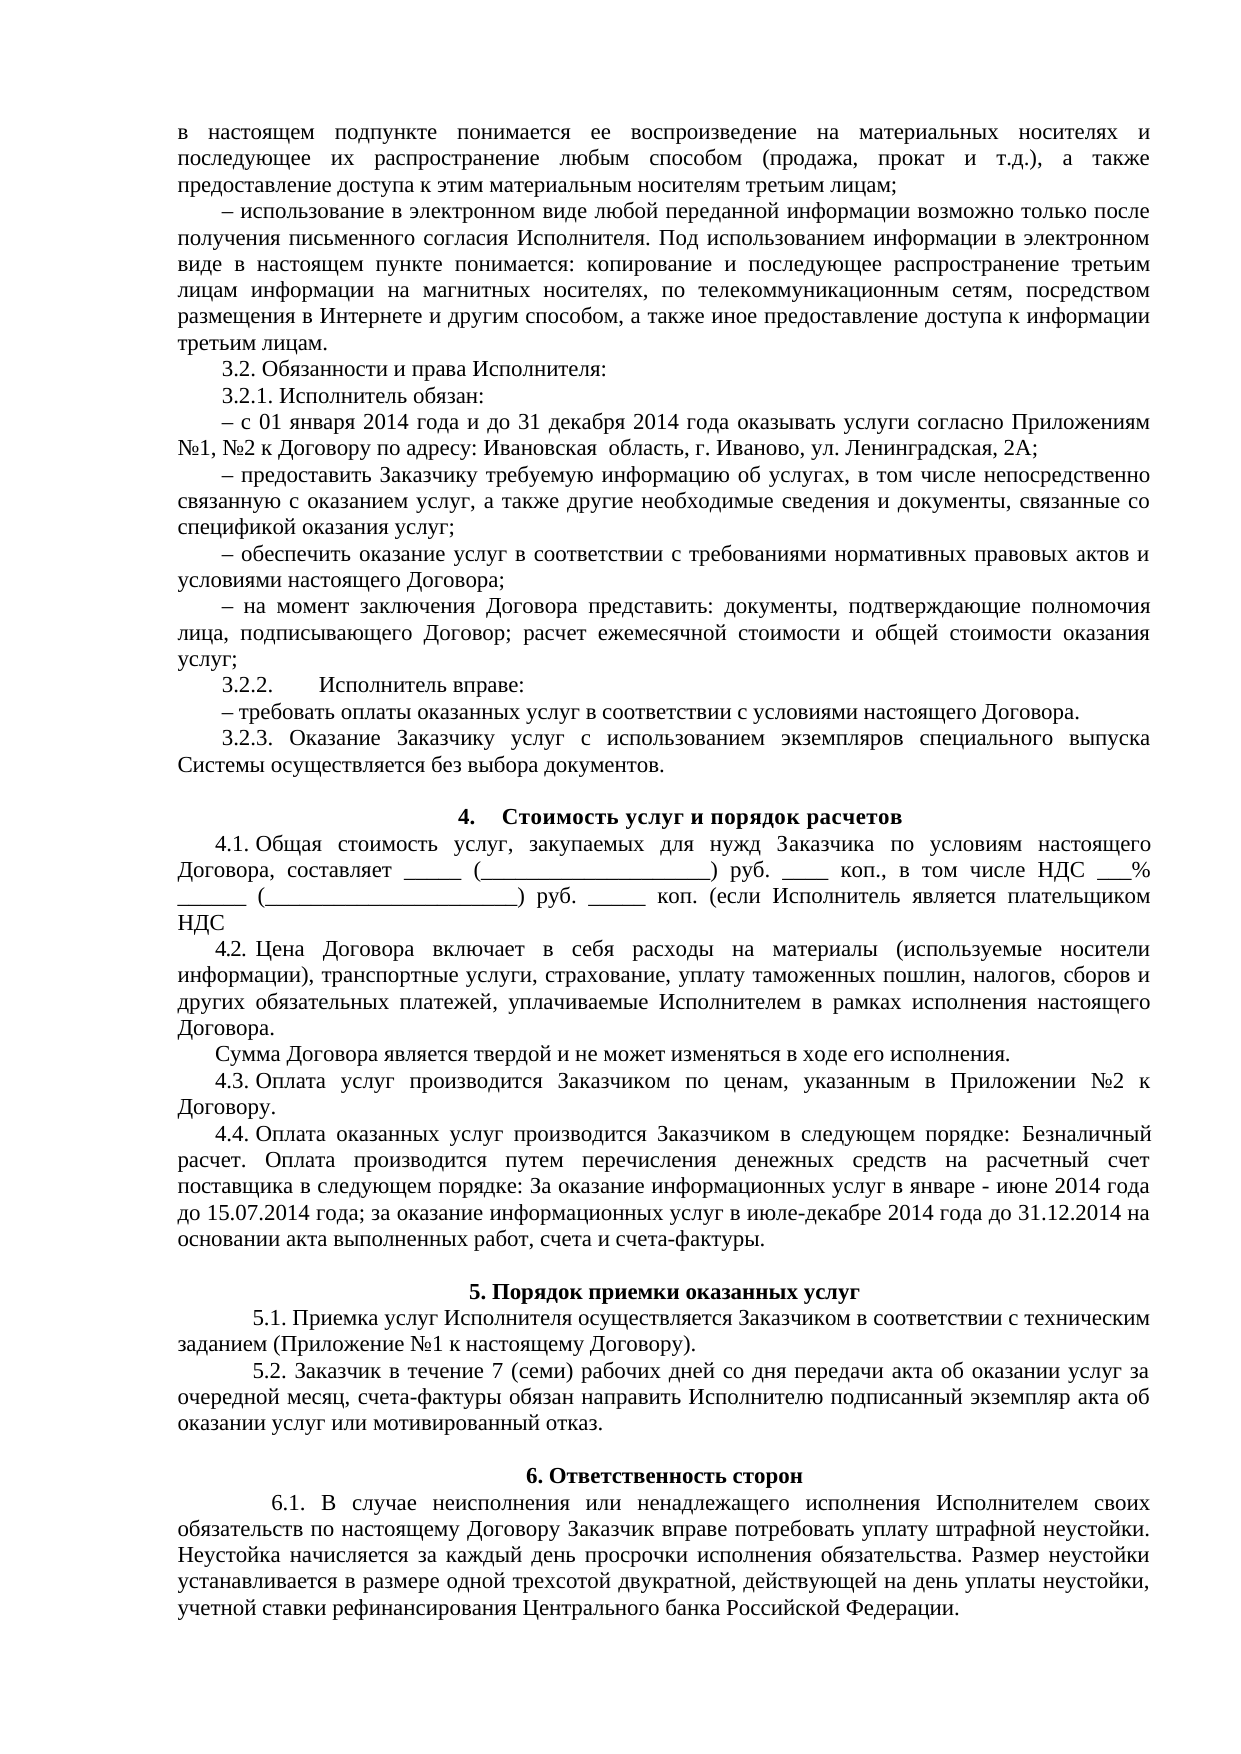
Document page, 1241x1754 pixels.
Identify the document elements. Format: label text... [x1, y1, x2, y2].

text – с 01 января 2014 года и до 31 декабря 2014 года оказывать услуги согласно Приложениям №1, №2 к Договору по адресу: Ивановская область, г. Иваново, ул. Ленинградская, 2А; [177, 408, 1152, 461]
list Оплата оказанных услуг производится Заказчиком в следующем порядке: Безналичный расчет. Оплата производится путем перечисления денежных средств на расчетный счет поставщика в следующем порядке: За оказание информационных услуг в январе - июне 2014 года до 15.07.2014 года; за оказание информационных услуг в июле-декабре 2014 года до 31.12.2014 на основании акта выполненных работ, счета и счета-фактуры. [177, 1119, 1152, 1251]
text 3.2.2. Исполнитель вправе: [177, 672, 1152, 698]
text – использование в электронном виде любой переданной информации возможно только после получения письменного согласия Исполнителя. Под использованием информации в электронном виде в настоящем пункте понимается: копирование и последующее распространение третьим лицам информации на магнитных носителях, по телекоммуникационным сетям, посредством размещения в Интернете и другим способом, а также иное предоставление доступа к информации третьим лицам. [177, 197, 1152, 355]
text 5. Порядок приемки оказанных услуг [177, 1278, 1152, 1304]
text – требовать оплаты оказанных услуг в соответствии с условиями настоящего Договора. [177, 698, 1152, 724]
text – на момент заключения Договора представить: документы, подтверждающие полномочия лица, подписывающего Договор; расчет ежемесячной стоимости и общей стоимости оказания услуг; [177, 592, 1152, 672]
text 5.2. Заказчик в течение 7 (семи) рабочих дней со дня передачи акта об оказании услуг за очередной месяц, счета-фактуры обязан направить Исполнителю подписанный экземпляр акта об оказании услуг или мотивированный отказ. [177, 1357, 1152, 1436]
list Оплата услуг производится Заказчиком по ценам, указанным в Приложении №2 к Договору. [177, 1067, 1152, 1119]
text 3.2. Обязанности и права Исполнителя: [177, 355, 1152, 382]
list Стоимость услуг и порядок расчетов [215, 803, 1146, 830]
list Цена Договора включает в себя расходы на материалы (используемые носители информации), транспортные услуги, страхование, уплату таможенных пошлин, налогов, сборов и других обязательных платежей, уплачиваемые Исполнителем в рамках исполнения настоящего Договора. [177, 935, 1152, 1041]
text 3.2.3. Оказание Заказчику услуг с использованием экземпляров специального выпуска Системы осуществляется без выбора документов. [177, 724, 1152, 777]
text Сумма Договора является твердой и не может изменяться в ходе его исполнения. [177, 1041, 1152, 1067]
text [177, 118, 1152, 197]
list Общая стоимость услуг, закупаемых для нужд Заказчика по условиям настоящего Договора, составляет _____ (____________________) руб. ____ коп., в том числе НДС ___% ______ (______________________) руб. _____ коп. (если Исполнитель является плательщиком НДС [177, 830, 1152, 935]
text 6. Ответственность сторон [177, 1462, 1152, 1488]
text 6.1. В случае неисполнения или ненадлежащего исполнения Исполнителем своих обязательств по настоящему Договору Заказчик вправе потребовать уплату штрафной неустойки. Неустойка начисляется за каждый день просрочки исполнения обязательства. Размер неустойки устанавливается в размере одной трехсотой двукратной, действующей на день уплаты неустойки, учетной ставки рефинансирования Центрального банка Российской Федерации. [177, 1488, 1152, 1620]
text – обеспечить оказание услуг в соответствии с требованиями нормативных правовых актов и условиями настоящего Договора; [177, 540, 1152, 592]
text 5.1. Приемка услуг Исполнителя осуществляется Заказчиком в соответствии с техническим заданием (Приложение №1 к настоящему Договору). [177, 1304, 1152, 1357]
text 3.2.1. Исполнитель обязан: [177, 382, 1152, 408]
text – предоставить Заказчику требуемую информацию об услугах, в том числе непосредственно связанную с оказанием услуг, а также другие необходимые сведения и документы, связанные со спецификой оказания услуг; [177, 461, 1152, 540]
